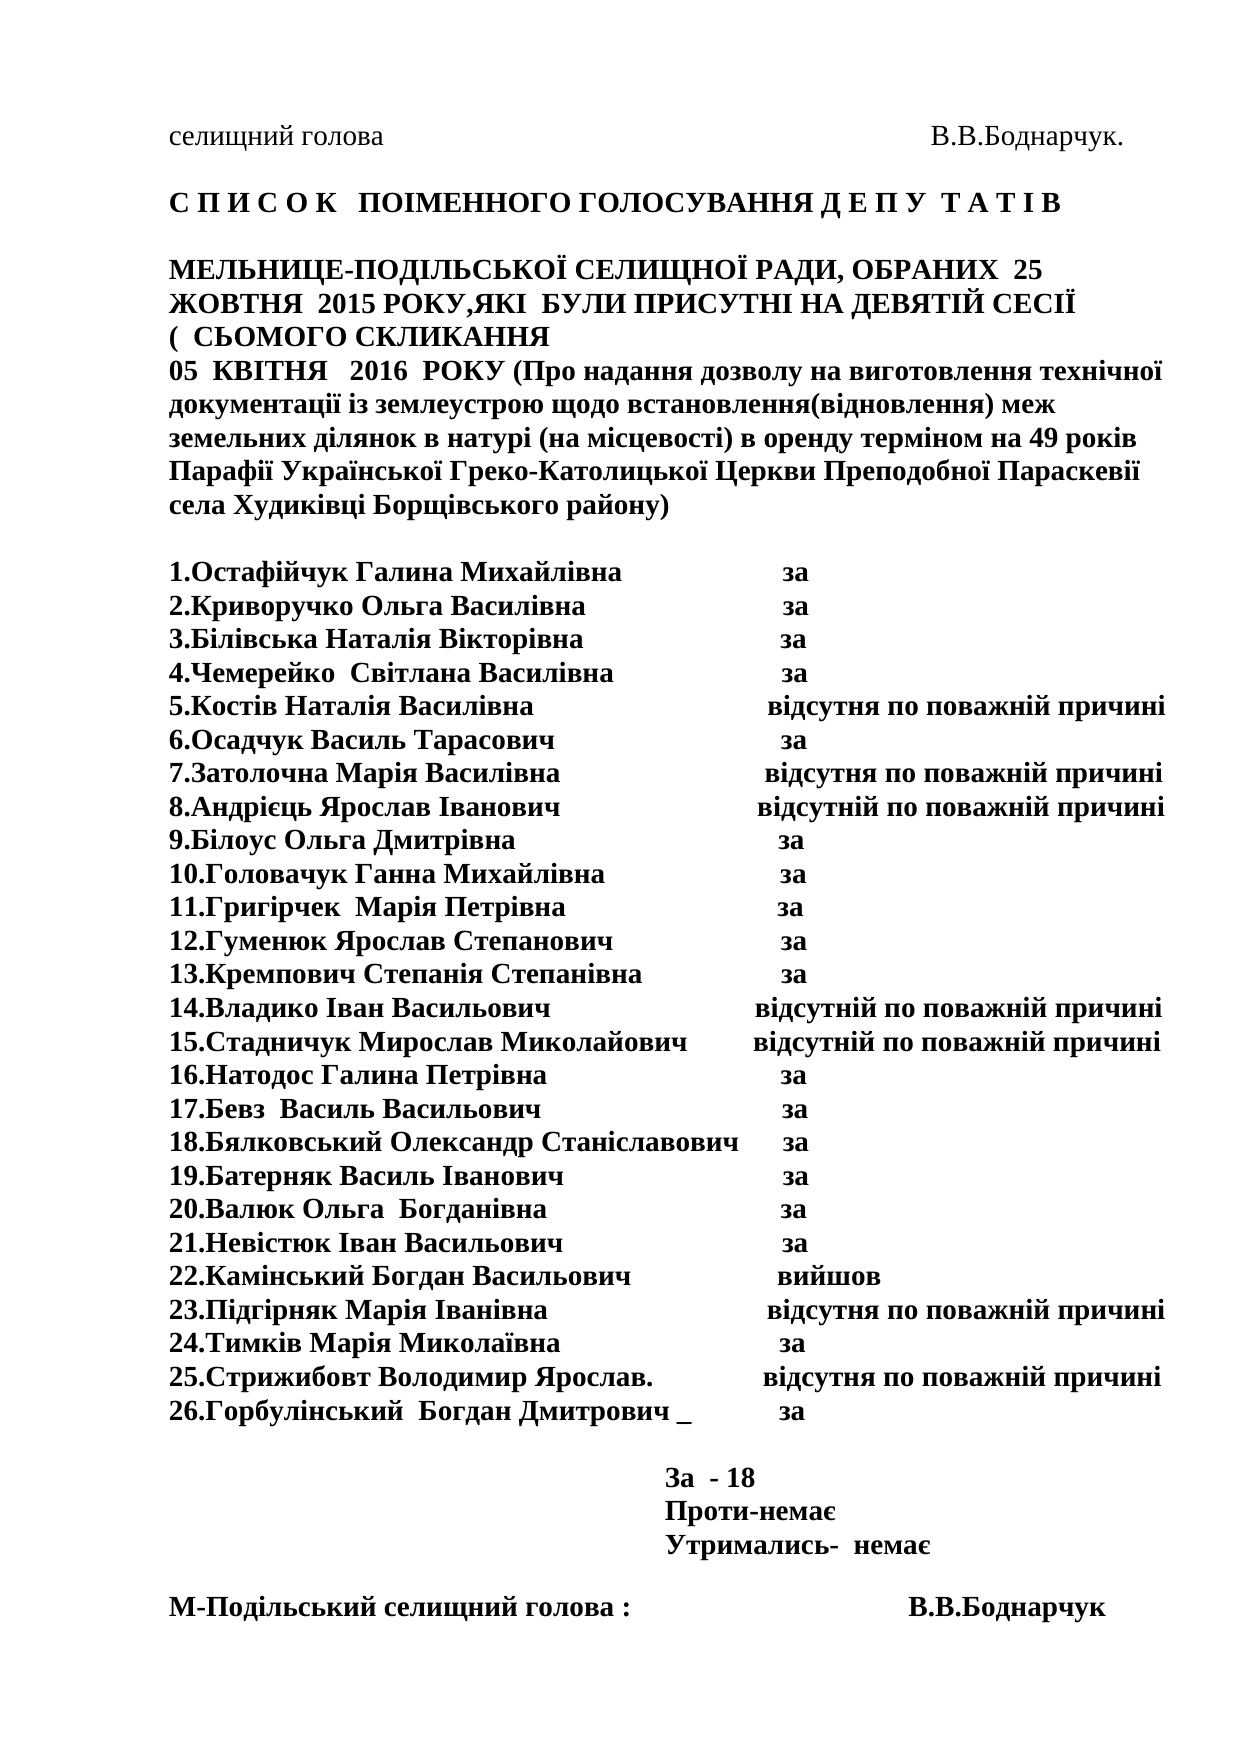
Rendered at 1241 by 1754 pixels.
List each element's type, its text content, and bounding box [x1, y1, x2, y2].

text 22.Камінський Богдан Васильович вийшов [169, 1258, 1181, 1292]
text 20.Валюк Ольга Богданівна за [169, 1191, 1181, 1225]
text 25.Стрижибовт Володимир Ярослав. відсутня по поважній причині [169, 1359, 1181, 1393]
text 18.Бялковський Олександр Станіславович за [169, 1124, 1181, 1158]
text 6.Осадчук Василь Тарасович за [169, 722, 1181, 755]
text селищний голова В.В.Боднарчук. [169, 118, 1181, 152]
text 16.Натодос Галина Петрівна за [169, 1057, 1181, 1091]
text 23.Підгірняк Марія Іванівна відсутня по поважній причині [169, 1292, 1181, 1326]
text 19.Батерняк Василь Іванович за [169, 1158, 1181, 1191]
text 7.Затолочна Марія Василівна відсутня по поважній причині [169, 755, 1181, 789]
text 4.Чемерейко Світлана Василівна за [169, 655, 1181, 688]
text 05 КВІТНЯ 2016 РОКУ (Про надання дозволу на виготовлення технічної документації із землеустрою щодо встановлення(відновлення) меж земельних ділянок в натурі (на місцевості) в оренду терміном на 49 років Парафії Української Греко-Католицької Церкви Преподобної Параскевії села Худиківці Борщівського району) [169, 353, 1181, 521]
text 9.Білоус Ольга Дмитрівна за [169, 822, 1181, 856]
text 8.Андрієць Ярослав Іванович відсутній по поважній причині [169, 789, 1181, 822]
text Утримались- немає [169, 1527, 1181, 1560]
text 26.Горбулінський Богдан Дмитрович _ за [169, 1393, 1181, 1426]
text 14.Владико Іван Васильович відсутній по поважній причині [169, 990, 1181, 1024]
text С П И С О К ПОІМЕННОГО ГОЛОСУВАННЯ Д Е П У Т А Т І В [169, 185, 1181, 219]
text 15.Стадничук Мирослав Миколайович відсутній по поважній причині [169, 1024, 1181, 1057]
text 12.Гуменюк Ярослав Степанович за [169, 923, 1181, 957]
text 5.Костів Наталія Василівна відсутня по поважній причині [169, 688, 1181, 722]
text Проти-немає [169, 1493, 1181, 1527]
text 1.Остафійчук Галина Михайлівна за [169, 554, 1181, 588]
text МЕЛЬНИЦЕ-ПОДІЛЬСЬКОЇ СЕЛИЩНОЇ РАДИ, ОБРАНИХ 25 ЖОВТНЯ 2015 РОКУ,ЯКІ БУЛИ ПРИСУТНІ НА ДЕВЯТІЙ СЕСІЇ ( СЬОМОГО СКЛИКАННЯ [169, 252, 1181, 353]
text 24.Тимків Марія Миколаївна за [169, 1326, 1181, 1359]
text За - 18 [169, 1460, 1181, 1493]
text М-Подільський селищний голова : В.В.Боднарчук [169, 1589, 1181, 1623]
text 3.Білівська Наталія Вікторівна за [169, 621, 1181, 655]
text 13.Кремпович Степанія Степанівна за [169, 957, 1181, 990]
text 2.Криворучко Ольга Василівна за [169, 588, 1181, 621]
text 11.Григірчек Марія Петрівна за [169, 889, 1181, 923]
text 17.Бевз Василь Васильович за [169, 1091, 1181, 1124]
text 10.Головачук Ганна Михайлівна за [169, 856, 1181, 889]
text 21.Невістюк Іван Васильович за [169, 1225, 1181, 1258]
